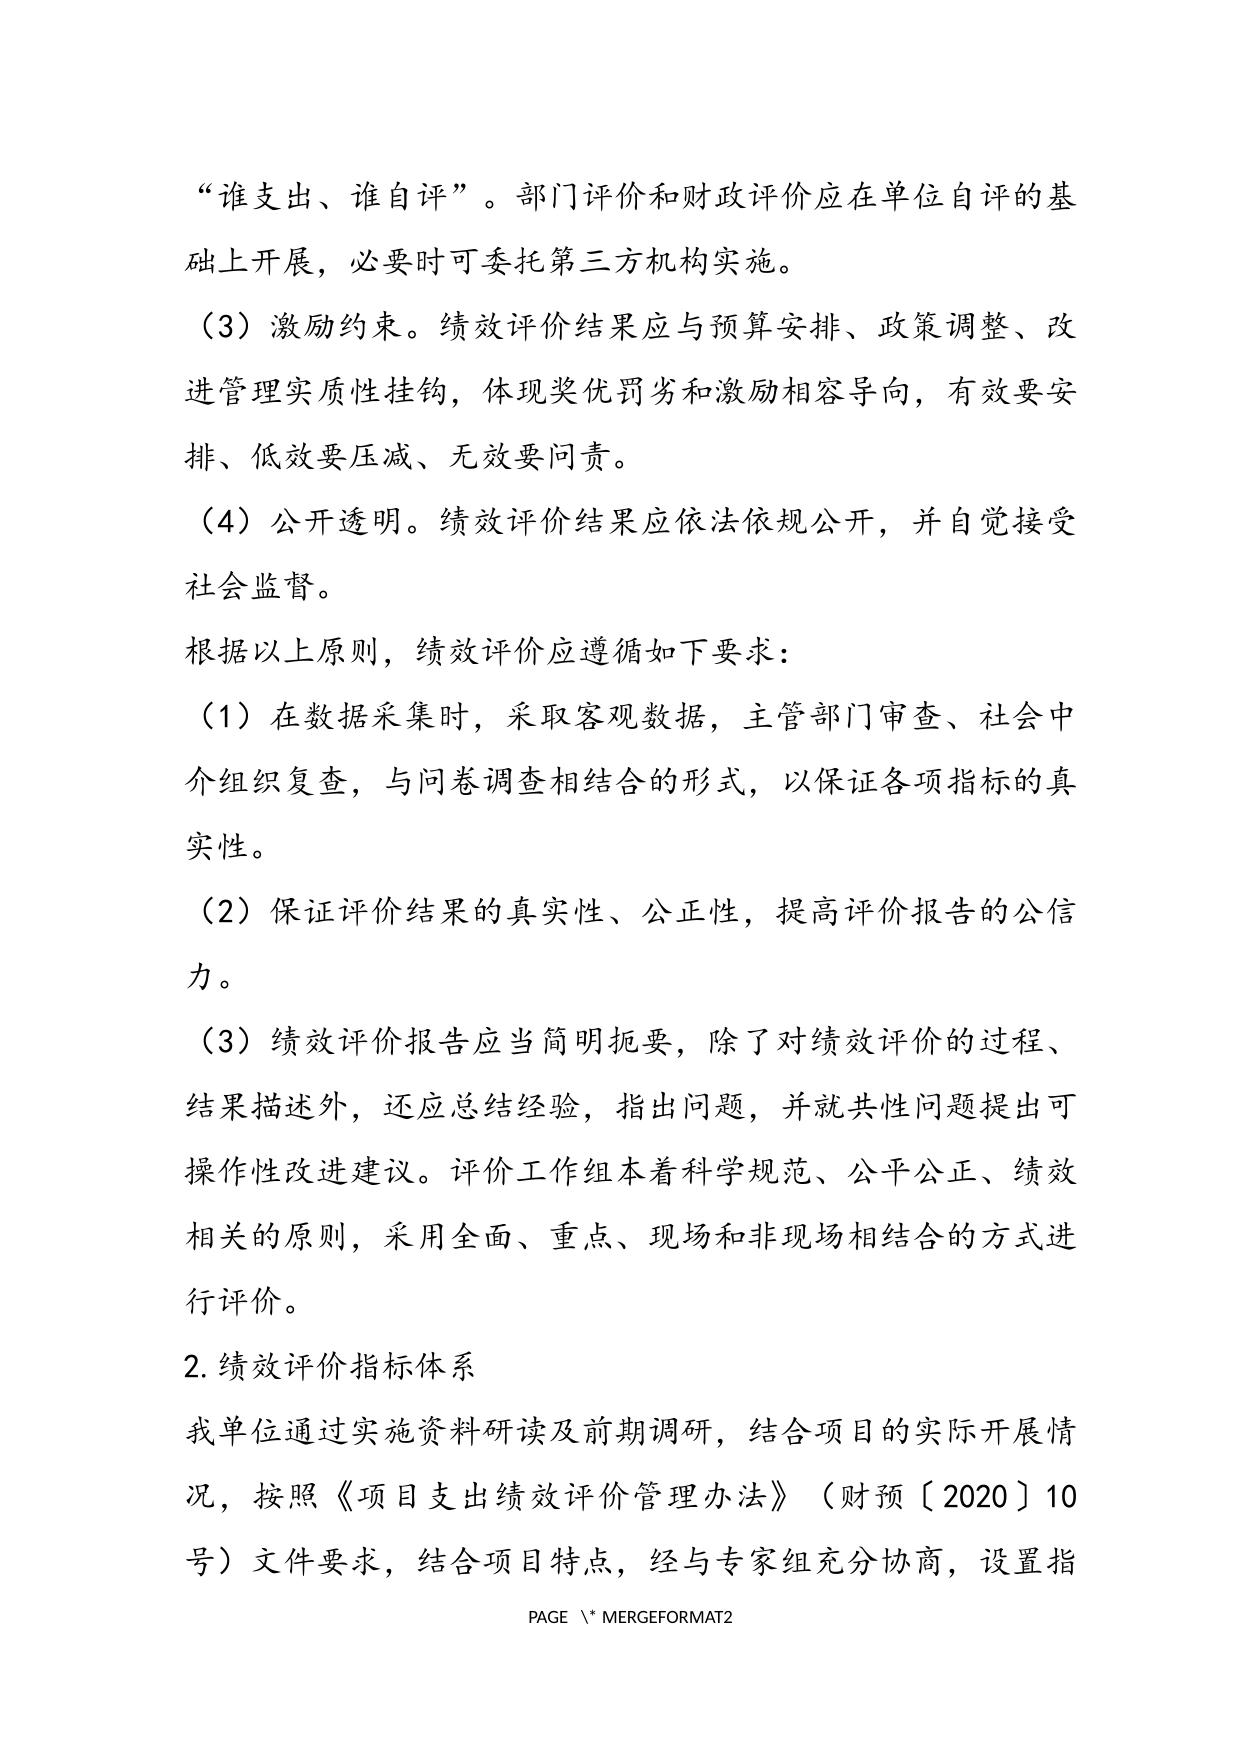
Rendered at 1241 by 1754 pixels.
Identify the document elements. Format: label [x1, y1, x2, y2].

text [183, 162, 1078, 1592]
